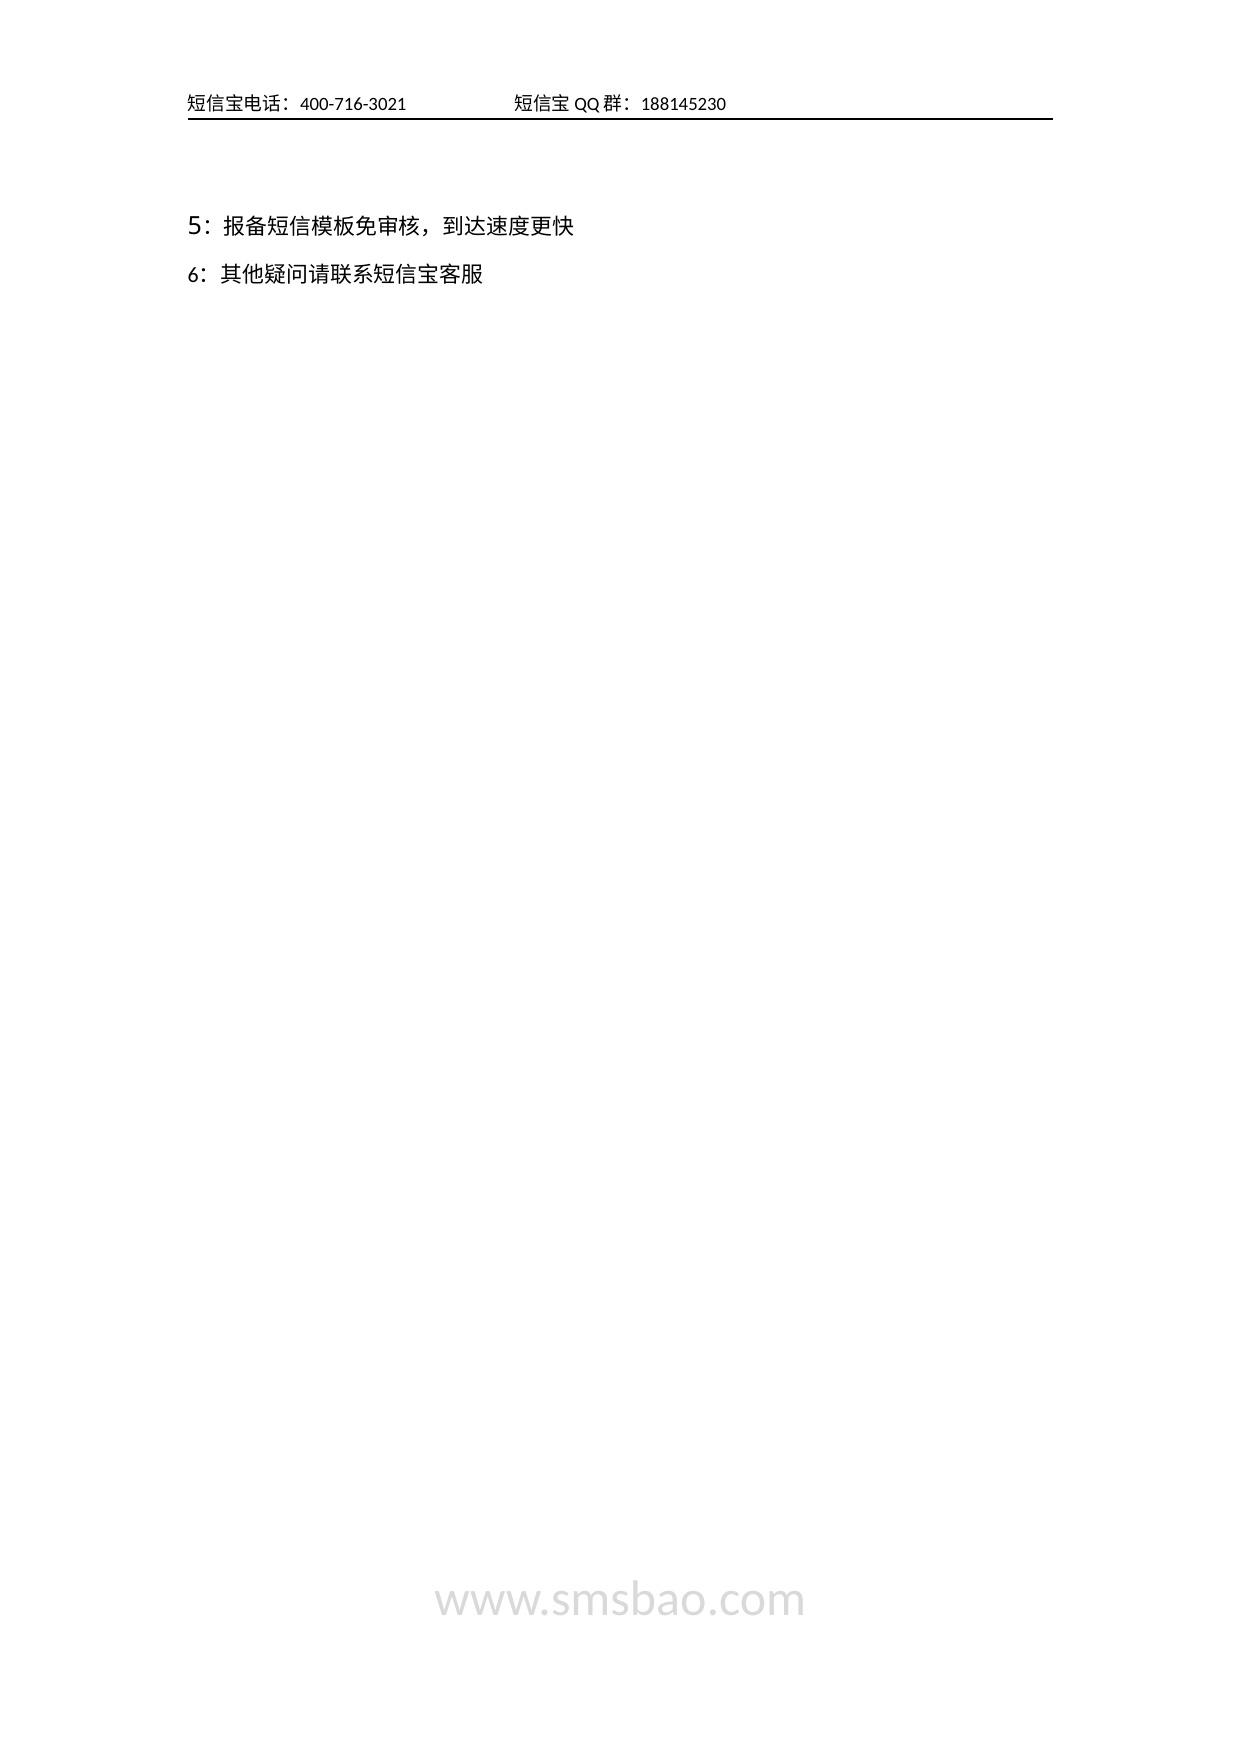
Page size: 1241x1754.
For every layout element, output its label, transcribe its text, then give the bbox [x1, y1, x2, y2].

text 5：报备短信模板免审核，到达速度更快 [187, 192, 1053, 257]
text 6：其他疑问请联系短信宝客服 [187, 257, 1053, 289]
